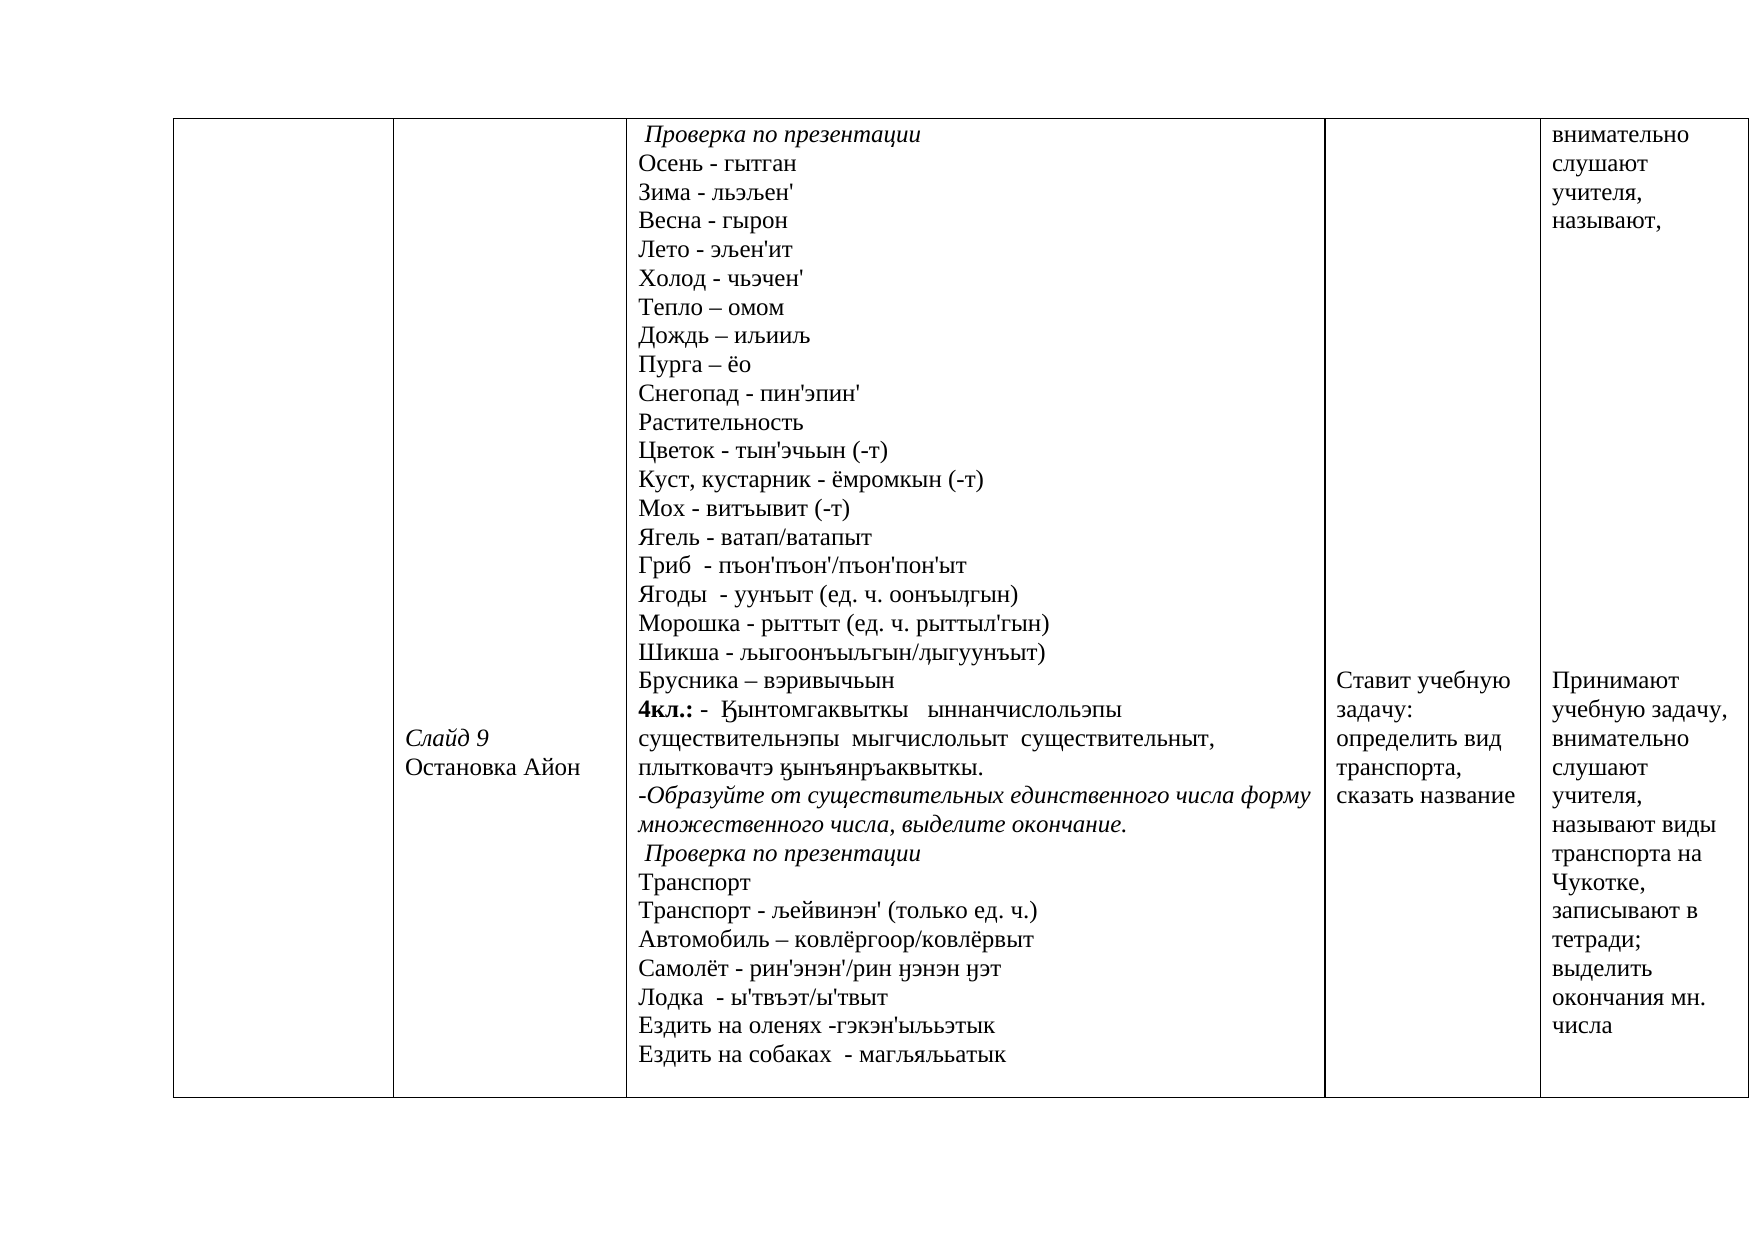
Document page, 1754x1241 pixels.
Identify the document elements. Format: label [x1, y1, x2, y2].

table_cell [1541, 119, 1748, 1097]
table_cell [174, 119, 393, 1097]
table_cell [394, 119, 626, 1097]
table_cell [627, 119, 1324, 1097]
table_cell [1326, 119, 1540, 1097]
